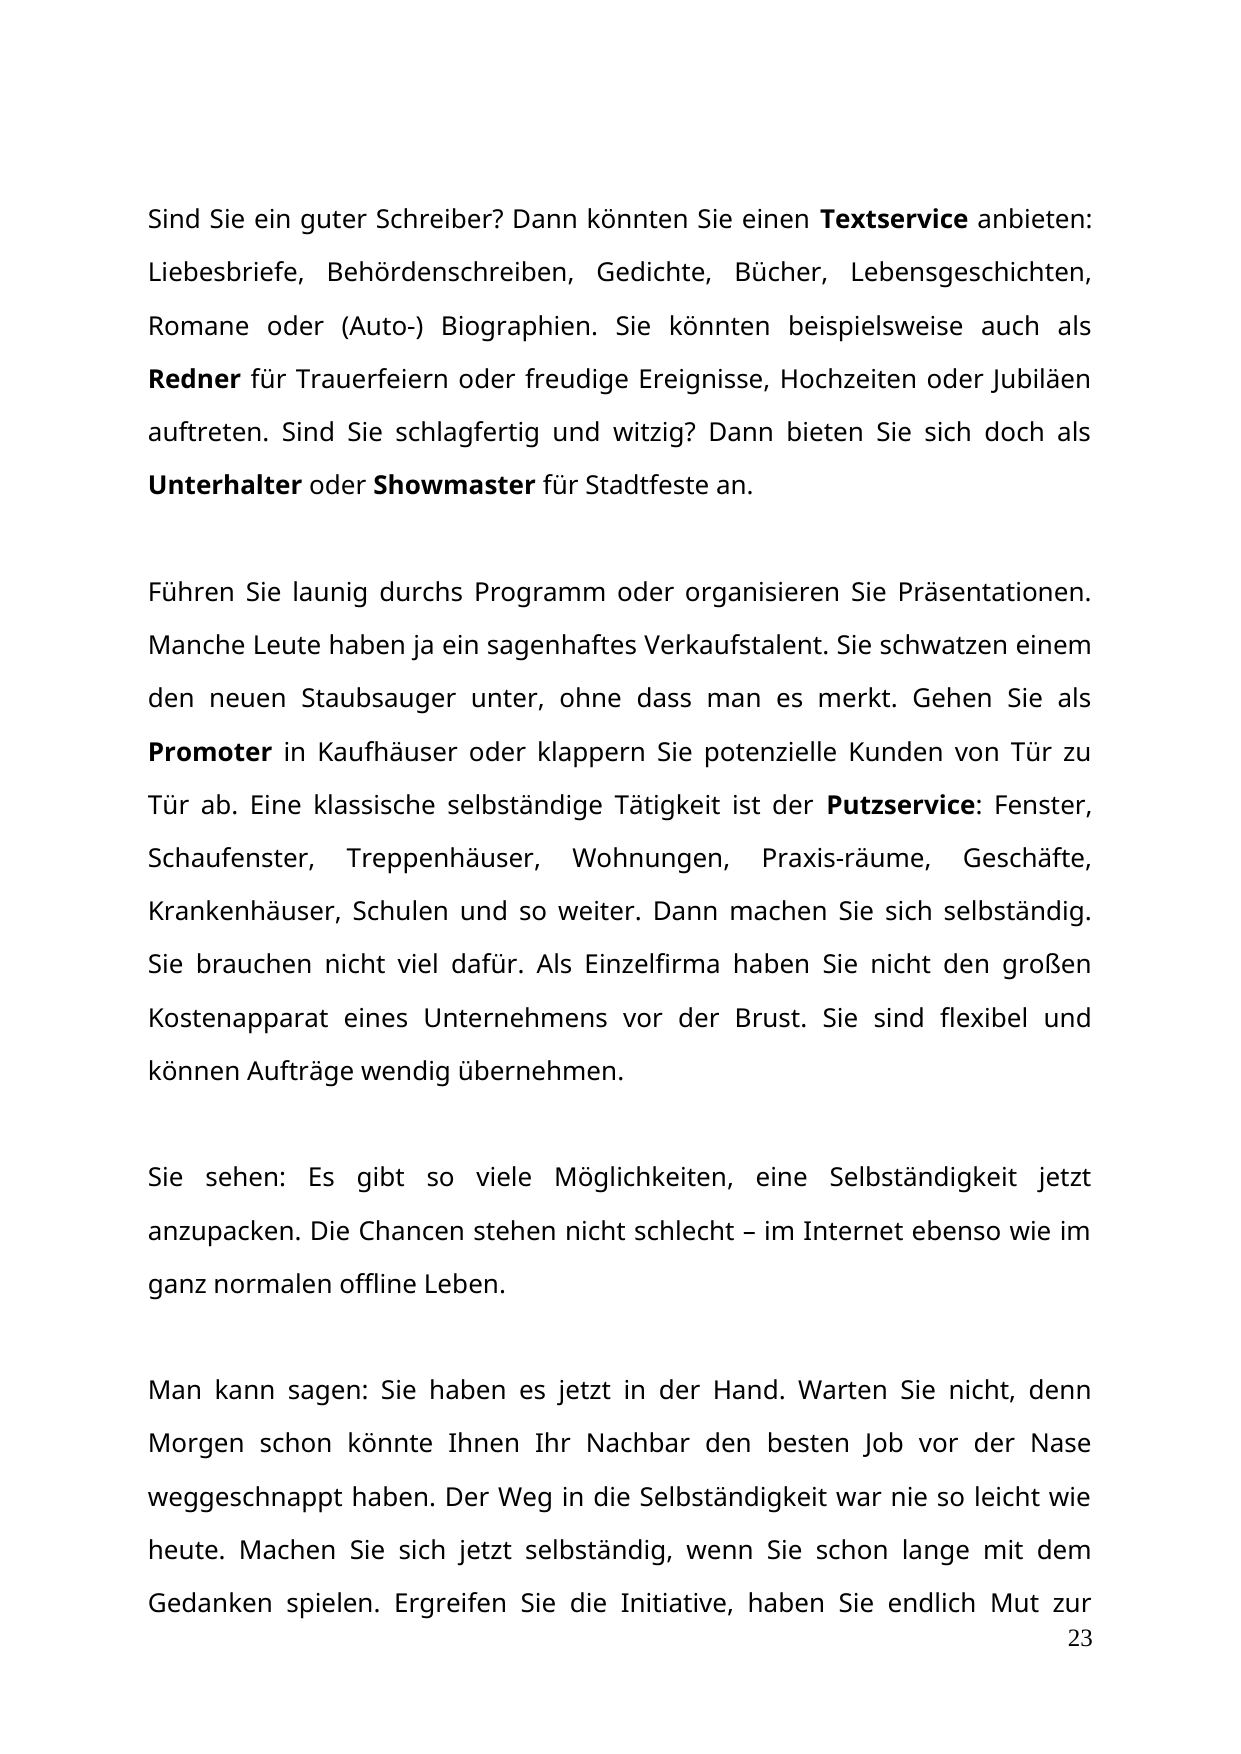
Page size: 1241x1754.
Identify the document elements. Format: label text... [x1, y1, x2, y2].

text Sie sehen: Es gibt so viele Möglichkeiten, eine Selbständigkeit jetzt anzupacken. Die Chancen stehen nicht schlecht – im Internet ebenso wie im ganz normalen offline Leben. [148, 1159, 1093, 1301]
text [148, 1372, 1093, 1620]
text Führen Sie launig durchs Programm oder organisieren Sie Präsentationen. Manche Leute haben ja ein sagenhaftes Verkaufstalent. Sie schwatzen einem den neuen Staubsauger unter, ohne dass man es merkt. Gehen Sie als Promoter in Kaufhäuser oder klappern Sie potenzielle Kunden von Tür zu Tür ab. Eine klassische selbständige Tätigkeit ist der Putzservice: Fenster, Schaufenster, Treppenhäuser, Wohnungen, Praxis-räume, Geschäfte, Krankenhäuser, Schulen und so weiter. Dann machen Sie sich selbständig. Sie brauchen nicht viel dafür. Als Einzelfirma haben Sie nicht den großen Kostenapparat eines Unternehmens vor der Brust. Sie sind flexibel und können Aufträge wendig übernehmen. [148, 573, 1093, 1088]
text Sind Sie ein guter Schreiber? Dann könnten Sie einen Textservice anbieten: Liebesbriefe, Behördenschreiben, Gedichte, Bücher, Lebensgeschichten, Romane oder (Auto-) Biographien. Sie könnten beispielsweise auch als Redner für Trauerfeiern oder freudige Ereignisse, Hochzeiten oder Jubiläen auftreten. Sind Sie schlagfertig und witzig? Dann bieten Sie sich doch als Unterhalter oder Showmaster für Stadtfeste an. [148, 201, 1093, 502]
